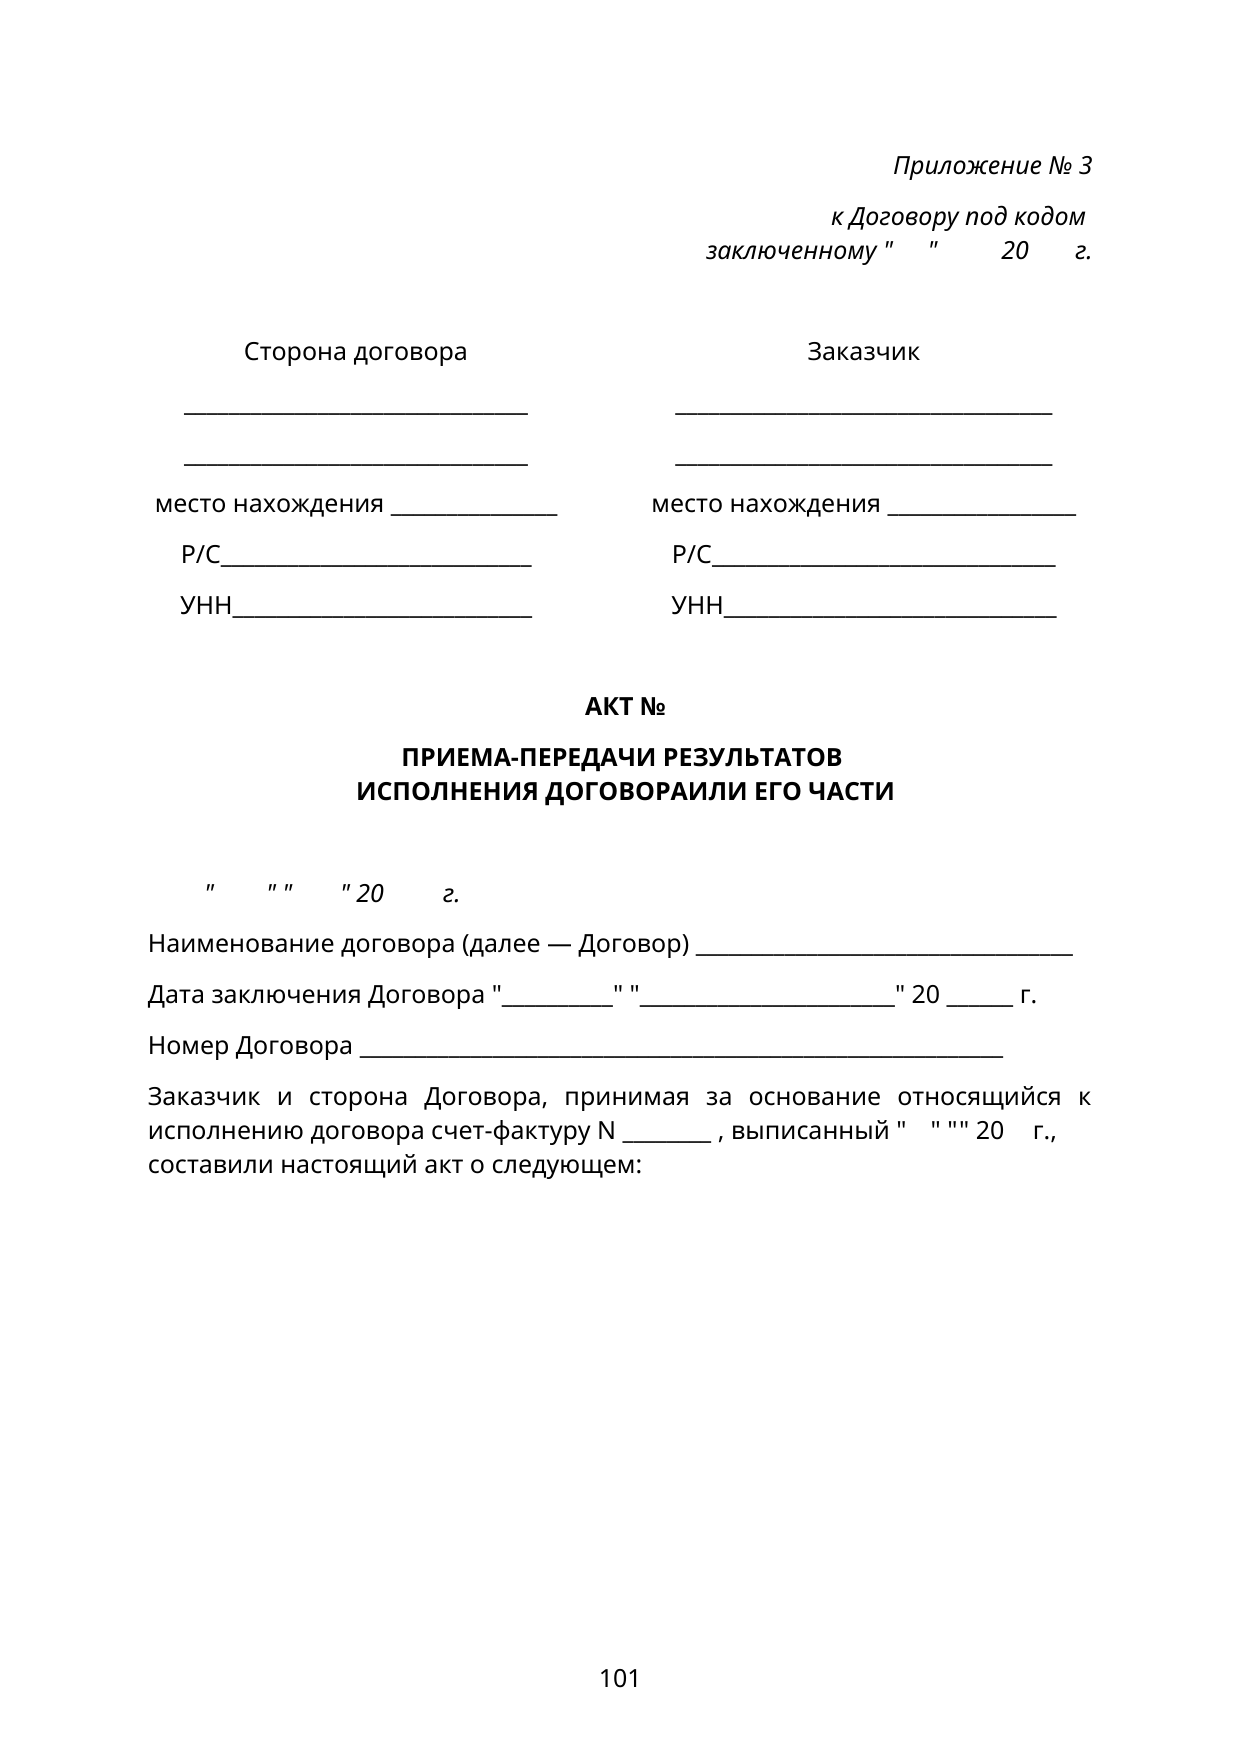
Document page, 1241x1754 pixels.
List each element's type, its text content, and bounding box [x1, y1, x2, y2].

table_header Заказчик __________________________________ __________________________________ место нахождения _________________ Р/С_______________________________ УНН______________________________ [600, 334, 1128, 638]
text Наименование договора (далее — Договор) __________________________________ [148, 926, 1092, 960]
table_header Сторона договора _______________________________ _______________________________ место нахождения _______________ Р/С____________________________ УНН___________________________ [112, 334, 599, 638]
text Приложение № 3 [148, 148, 1092, 182]
text ПРИЕМА-ПЕРЕДАЧИ РЕЗУЛЬТАТОВ ИСПОЛНЕНИЯ ДОГОВОРАИЛИ ЕГО ЧАСТИ [207, 740, 1044, 808]
text Дата заключения Договора "__________" "_______________________" 20 ______ г. [148, 977, 1092, 1011]
text " " " " 20 г. [148, 875, 1092, 909]
text АКТ № [207, 689, 1044, 723]
text Заказчик и сторона Договора, принимая за основание относящийся к исполнению договора счет-фактуру N ________ , выписанный " " " " 20 г., составили настоящий акт о следующем: [148, 1078, 1092, 1180]
text Номер Договора __________________________________________________________ [148, 1027, 1092, 1062]
text к Договору под кодом заключенному " " 20 г. [148, 198, 1092, 267]
